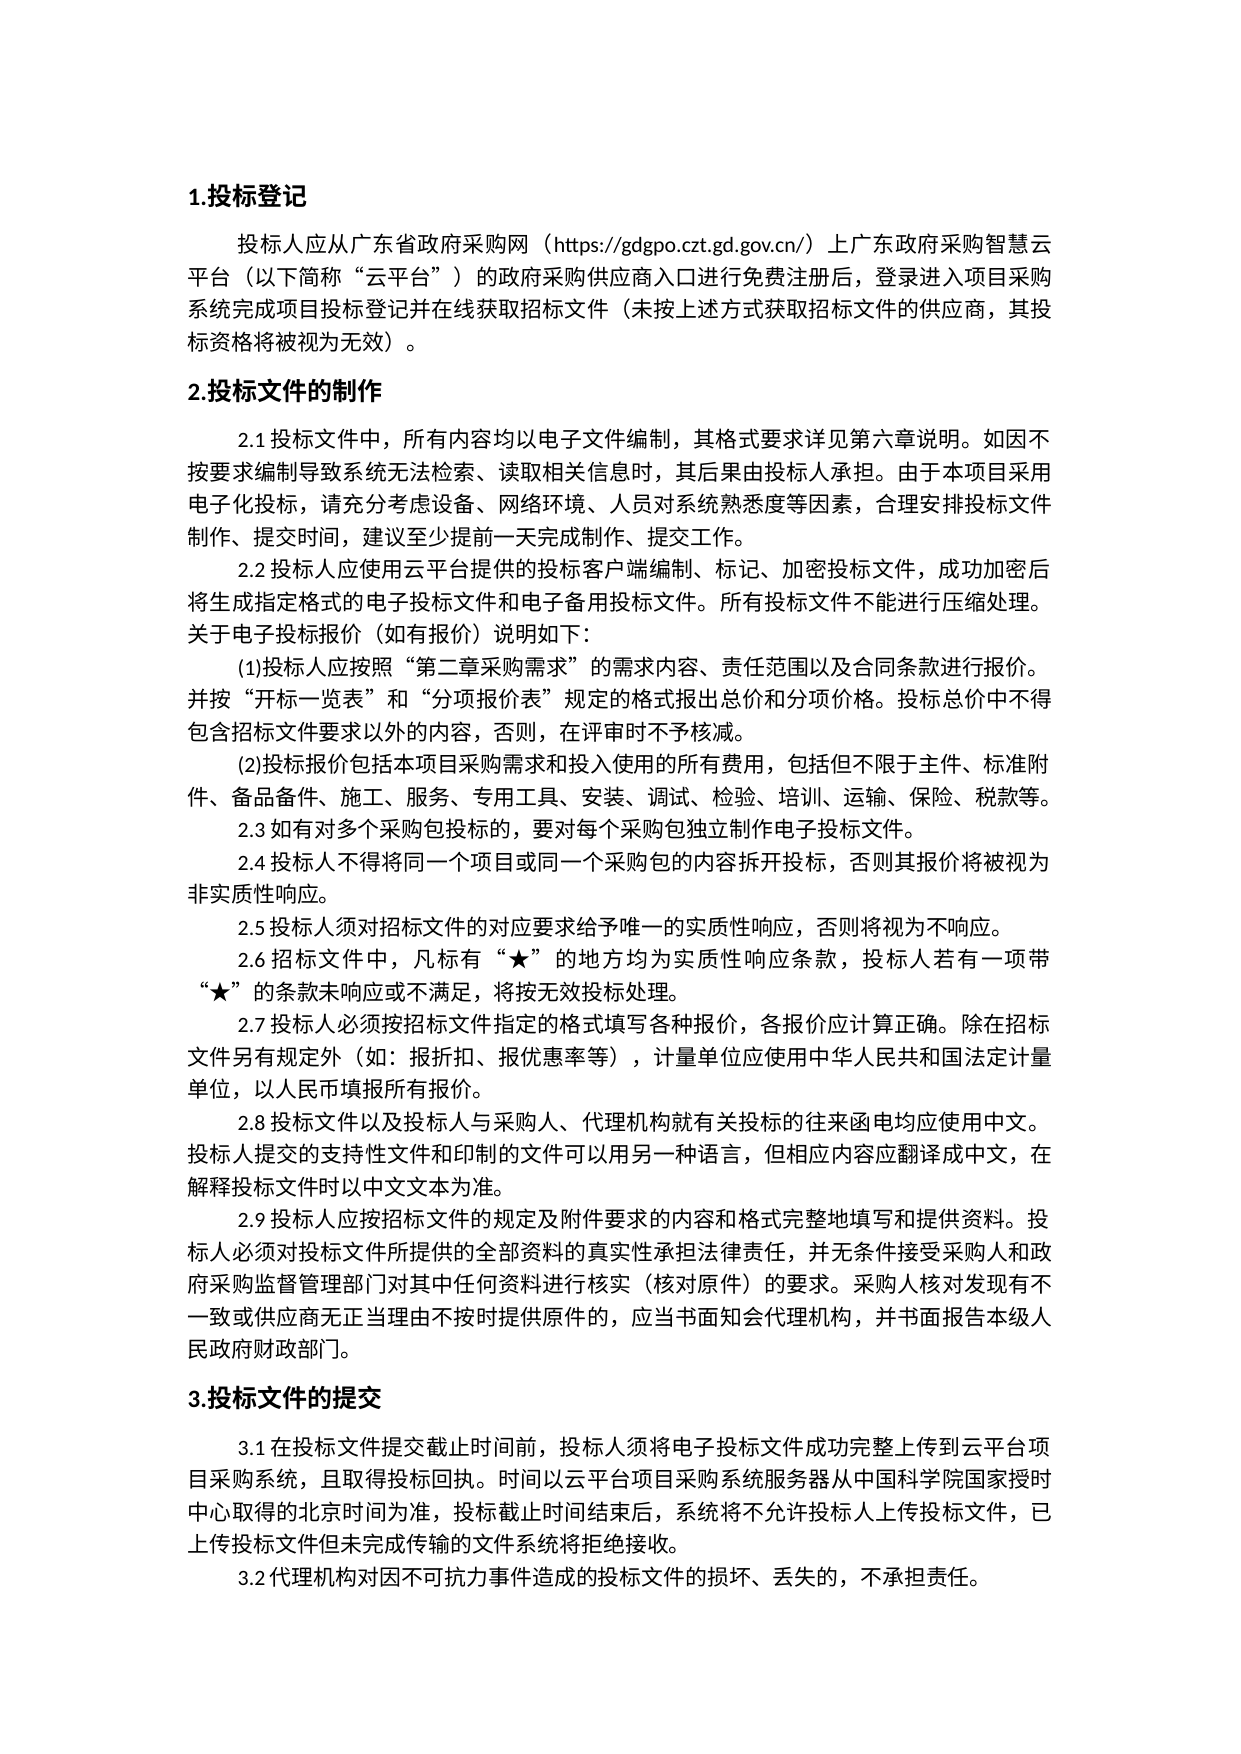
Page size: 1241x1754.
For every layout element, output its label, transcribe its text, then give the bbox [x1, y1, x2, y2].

text 3.投标文件的提交 [187, 1364, 1053, 1429]
text 2.2投标人应使用云平台提供的投标客户端编制、标记、加密投标文件，成功加密后将生成指定格式的电子投标文件和电子备用投标文件。所有投标文件不能进行压缩处理。关于电子投标报价（如有报价）说明如下： [187, 552, 1053, 649]
text 1.投标登记 [187, 162, 1053, 227]
text 2.9投标人应按招标文件的规定及附件要求的内容和格式完整地填写和提供资料。投标人必须对投标文件所提供的全部资料的真实性承担法律责任，并无条件接受采购人和政府采购监督管理部门对其中任何资料进行核实（核对原件）的要求。采购人核对发现有不一致或供应商无正当理由不按时提供原件的，应当书面知会代理机构，并书面报告本级人民政府财政部门。 [187, 1202, 1053, 1364]
text 2.3 如有对多个采购包投标的，要对每个采购包独立制作电子投标文件。 [187, 812, 1053, 844]
text 2.4投标人不得将同一个项目或同一个采购包的内容拆开投标，否则其报价将被视为非实质性响应。 [187, 844, 1053, 909]
text 2.5投标人须对招标文件的对应要求给予唯一的实质性响应，否则将视为不响应。 [187, 909, 1053, 942]
text 2.1投标文件中，所有内容均以电子文件编制，其格式要求详见第六章说明。如因不按要求编制导致系统无法检索、读取相关信息时，其后果由投标人承担。由于本项目采用电子化投标，请充分考虑设备、网络环境、人员对系统熟悉度等因素，合理安排投标文件制作、提交时间，建议至少提前一天完成制作、提交工作。 [187, 422, 1053, 552]
text 2.7投标人必须按招标文件指定的格式填写各种报价，各报价应计算正确。除在招标文件另有规定外（如：报折扣、报优惠率等），计量单位应使用中华人民共和国法定计量单位，以人民币填报所有报价。 [187, 1007, 1053, 1104]
text (2)投标报价包括本项目采购需求和投入使用的所有费用，包括但不限于主件、标准附件、备品备件、施工、服务、专用工具、安装、调试、检验、培训、运输、保险、税款等。 [187, 747, 1053, 812]
text 2.8投标文件以及投标人与采购人、代理机构就有关投标的往来函电均应使用中文。投标人提交的支持性文件和印制的文件可以用另一种语言，但相应内容应翻译成中文，在解释投标文件时以中文文本为准。 [187, 1104, 1053, 1202]
text 2.投标文件的制作 [187, 357, 1053, 422]
text 投标人应从广东省政府采购网（https://gdgpo.czt.gd.gov.cn/）上广东政府采购智慧云平台（以下简称“云平台”）的政府采购供应商入口进行免费注册后，登录进入项目采购系统完成项目投标登记并在线获取招标文件（未按上述方式获取招标文件的供应商，其投标资格将被视为无效）。 [187, 227, 1053, 357]
text 3.1在投标文件提交截止时间前，投标人须将电子投标文件成功完整上传到云平台项目采购系统，且取得投标回执。时间以云平台项目采购系统服务器从中国科学院国家授时中心取得的北京时间为准，投标截止时间结束后，系统将不允许投标人上传投标文件，已上传投标文件但未完成传输的文件系统将拒绝接收。 [187, 1429, 1053, 1559]
text (1)投标人应按照“第二章采购需求”的需求内容、责任范围以及合同条款进行报价。并按“开标一览表”和“分项报价表”规定的格式报出总价和分项价格。投标总价中不得包含招标文件要求以外的内容，否则，在评审时不予核减。 [187, 649, 1053, 747]
text 2.6招标文件中，凡标有“★”的地方均为实质性响应条款，投标人若有一项带“★”的条款未响应或不满足，将按无效投标处理。 [187, 942, 1053, 1007]
text 3.2代理机构对因不可抗力事件造成的投标文件的损坏、丢失的，不承担责任。 [187, 1559, 1053, 1592]
